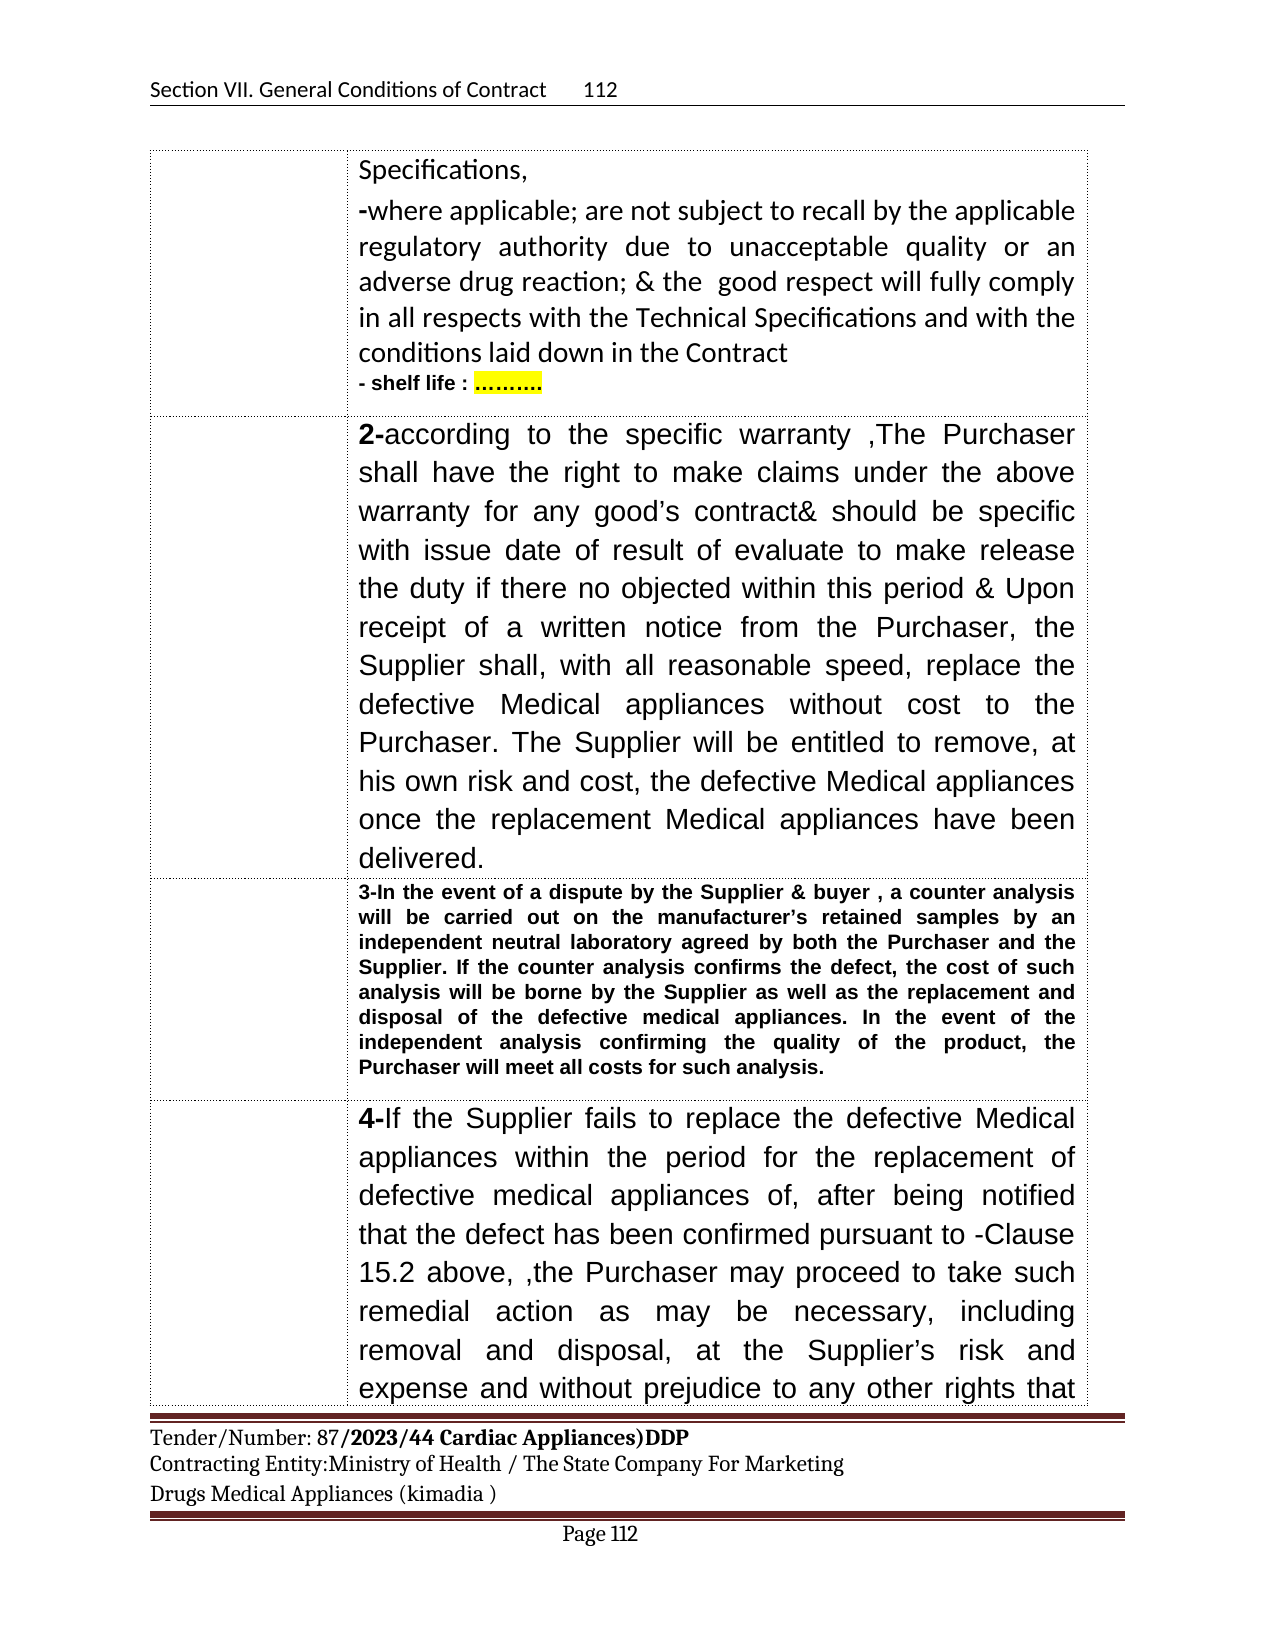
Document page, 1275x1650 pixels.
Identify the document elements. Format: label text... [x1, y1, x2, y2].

table_cell [150, 150, 347, 416]
table_cell [150, 416, 347, 878]
table_cell [150, 1100, 347, 1404]
table_cell 3-In the event of a dispute by the Supplier & buyer , a counter analysis will be carried out on the manufacturer’s retained samples by an independent neutral laboratory agreed by both the Purchaser and the Supplier. If the counter analysis confirms the defect, the cost of such analysis will be borne by the Supplier as well as the replacement and disposal of the defective medical appliances. In the event of the independent analysis confirming the quality of the product, the Purchaser will meet all costs for such analysis. [347, 878, 1088, 1100]
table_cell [347, 1100, 1088, 1404]
table_cell 2-according to the specific warranty ,The Purchaser shall have the right to make claims under the above warranty for any good’s contract& should be specific with issue date of result of evaluate to make release the duty if there no objected within this period & Upon receipt of a written notice from the Purchaser, the Supplier shall, with all reasonable speed, replace the defective Medical appliances without cost to the Purchaser. The Supplier will be entitled to remove, at his own risk and cost, the defective Medical appliances once the replacement Medical appliances have been delivered. [347, 416, 1088, 878]
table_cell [347, 150, 1088, 416]
table_cell [150, 878, 347, 1100]
